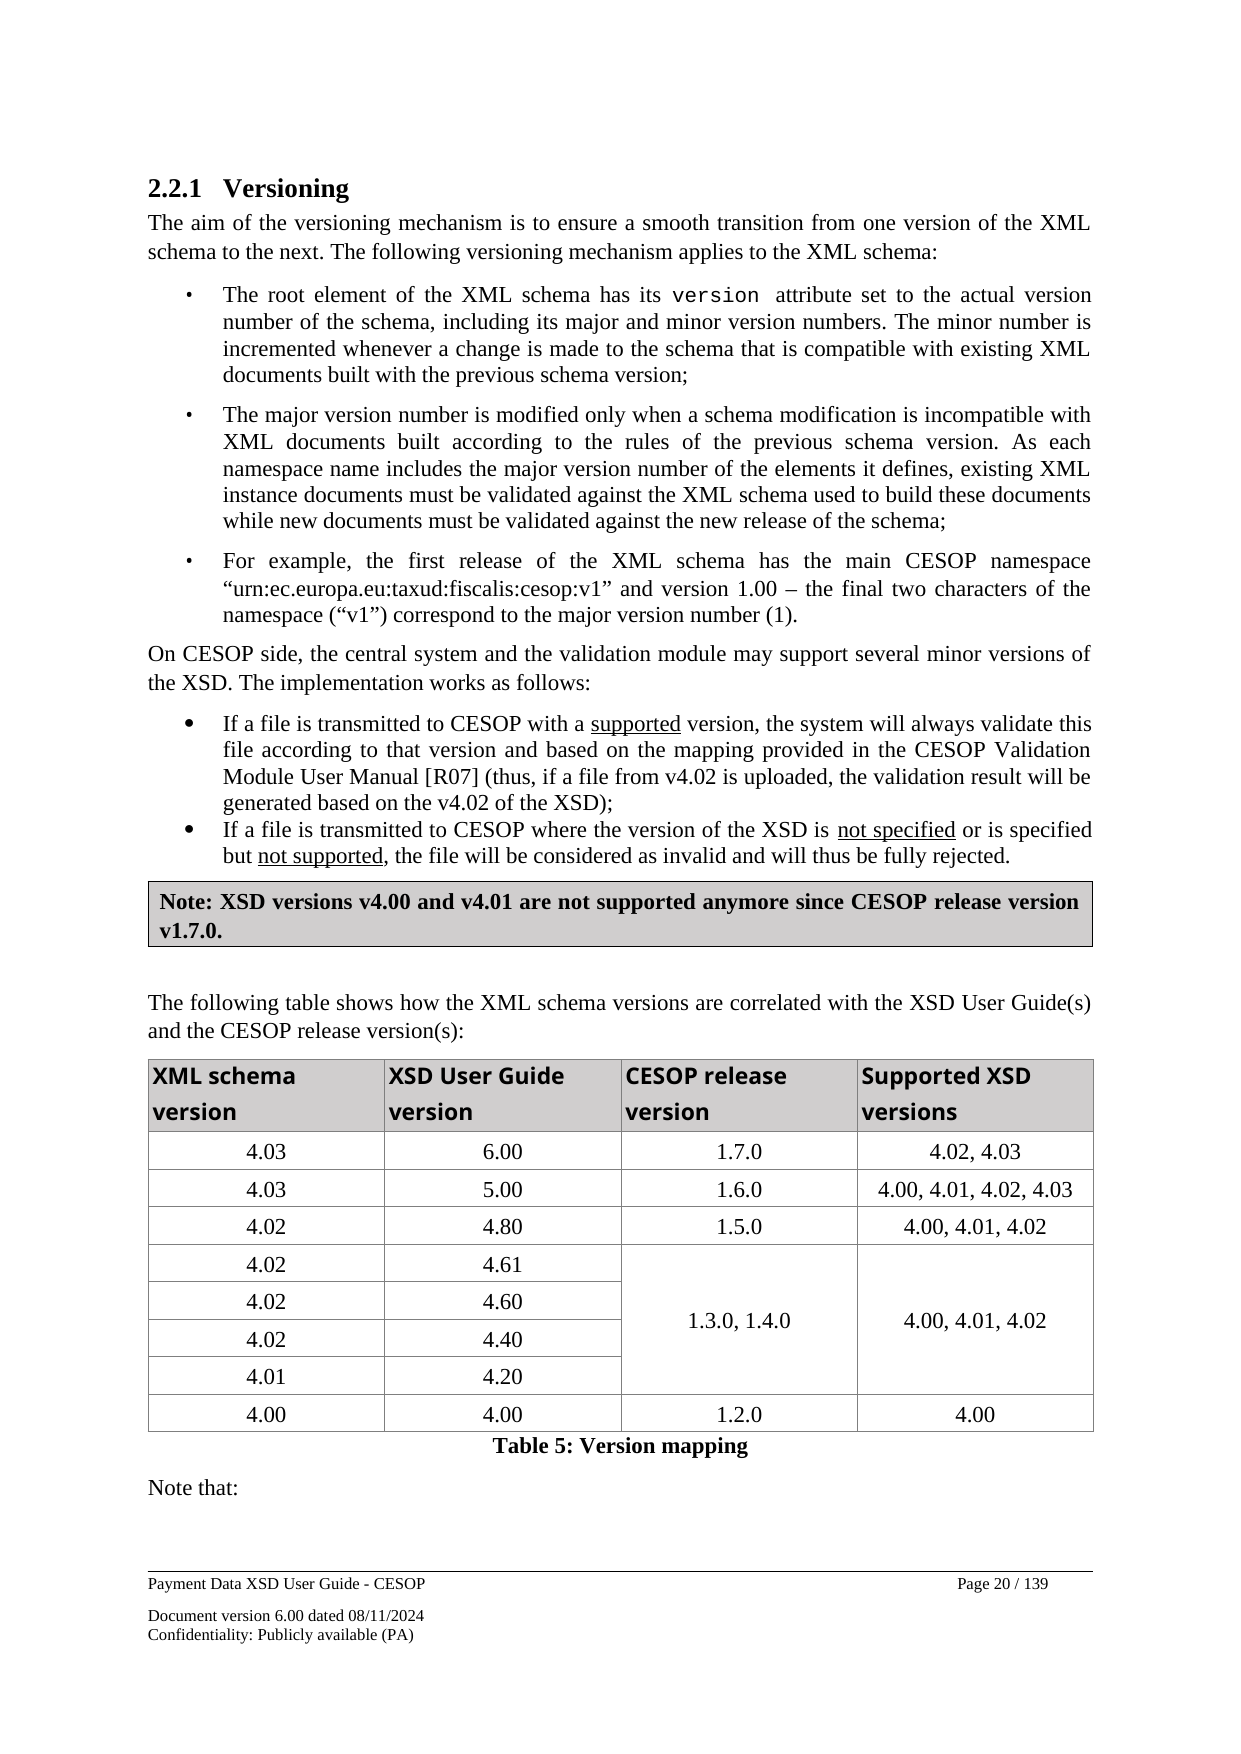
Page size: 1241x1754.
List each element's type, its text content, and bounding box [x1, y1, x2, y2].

table_header Note: XSD versions v4.00 and v4.01 are not supported anymore since CESOP release version v1.7.0. [149, 882, 1092, 946]
table_cell 4.01 [149, 1357, 384, 1393]
table_cell 4.02 [149, 1320, 384, 1356]
table_cell 4.03 [149, 1170, 384, 1206]
table_cell 4.02, 4.03 [858, 1132, 1093, 1168]
table_header CESOP release version [622, 1060, 857, 1131]
text Note that: [148, 1473, 1093, 1500]
list The root element of the XML schema has its version attribute set to the actual version number of the schema, including its major and minor version numbers. The minor number is incremented whenever a change is made to the schema that is compatible with existing XML documents built with the previous schema version; [185, 280, 1093, 387]
table_cell 4.80 [385, 1207, 621, 1243]
table_cell 1.6.0 [622, 1170, 857, 1206]
table_header XSD User Guide version [385, 1060, 621, 1131]
table_cell 4.60 [385, 1282, 621, 1318]
table_cell 4.00 [858, 1395, 1093, 1431]
table_cell 4.02 [149, 1207, 384, 1243]
list The major version number is modified only when a schema modification is incompatible with XML documents built according to the rules of the previous schema version. As each namespace name includes the major version number of the elements it defines, existing XML instance documents must be validated against the XML schema used to build these documents while new documents must be validated against the new release of the schema; [185, 400, 1093, 534]
table_cell 4.61 [385, 1245, 621, 1281]
table_cell 4.20 [385, 1357, 621, 1393]
text The following table shows how the XML schema versions are correlated with the XSD User Guide(s) and the CESOP release version(s): [148, 988, 1093, 1044]
table_cell 1.2.0 [622, 1395, 857, 1431]
table_cell 4.40 [385, 1320, 621, 1356]
table_cell 4.02 [149, 1282, 384, 1318]
table_cell 1.5.0 [622, 1207, 857, 1243]
subtitle Versioning [148, 172, 1093, 203]
table_cell 5.00 [385, 1170, 621, 1206]
text The aim of the versioning mechanism is to ensure a smooth transition from one version of the XML schema to the next. The following versioning mechanism applies to the XML schema: [148, 209, 1093, 264]
table_cell 4.03 [149, 1132, 384, 1168]
table_cell 4.00, 4.01, 4.02 [858, 1245, 1093, 1393]
table_cell 4.00, 4.01, 4.02 [858, 1207, 1093, 1243]
table_cell 1.7.0 [622, 1132, 857, 1168]
table_cell 4.00 [149, 1395, 384, 1431]
list If a file is transmitted to CESOP where the version of the XSD is not specified or is specified but not supported, the file will be considered as invalid and will thus be fully rejected. [185, 816, 1093, 868]
table_header XML schema version [149, 1060, 384, 1131]
table_cell 6.00 [385, 1132, 621, 1168]
table_header Supported XSD versions [858, 1060, 1093, 1131]
text Table 5: Version mapping [148, 1432, 1093, 1458]
text On CESOP side, the central system and the validation module may support several minor versions of the XSD. The implementation works as follows: [148, 640, 1093, 695]
list If a file is transmitted to CESOP with a supported version, the system will always validate this file according to that version and based on the mapping provided in the CESOP Validation Module User Manual [R07] (thus, if a file from v4.02 is uploaded, the validation result will be generated based on the v4.02 of the XSD); [185, 710, 1093, 816]
table_cell 4.00, 4.01, 4.02, 4.03 [858, 1170, 1093, 1206]
table_cell 4.02 [149, 1245, 384, 1281]
table_cell 4.00 [385, 1395, 621, 1431]
list For example, the first release of the XML schema has the main CESOP namespace “urn:ec.europa.eu:taxud:fiscalis:cesop:v1” and version 1.00 – the final two characters of the namespace (“v1”) correspond to the major version number (1). [185, 546, 1093, 627]
table_cell 1.3.0, 1.4.0 [622, 1245, 857, 1393]
